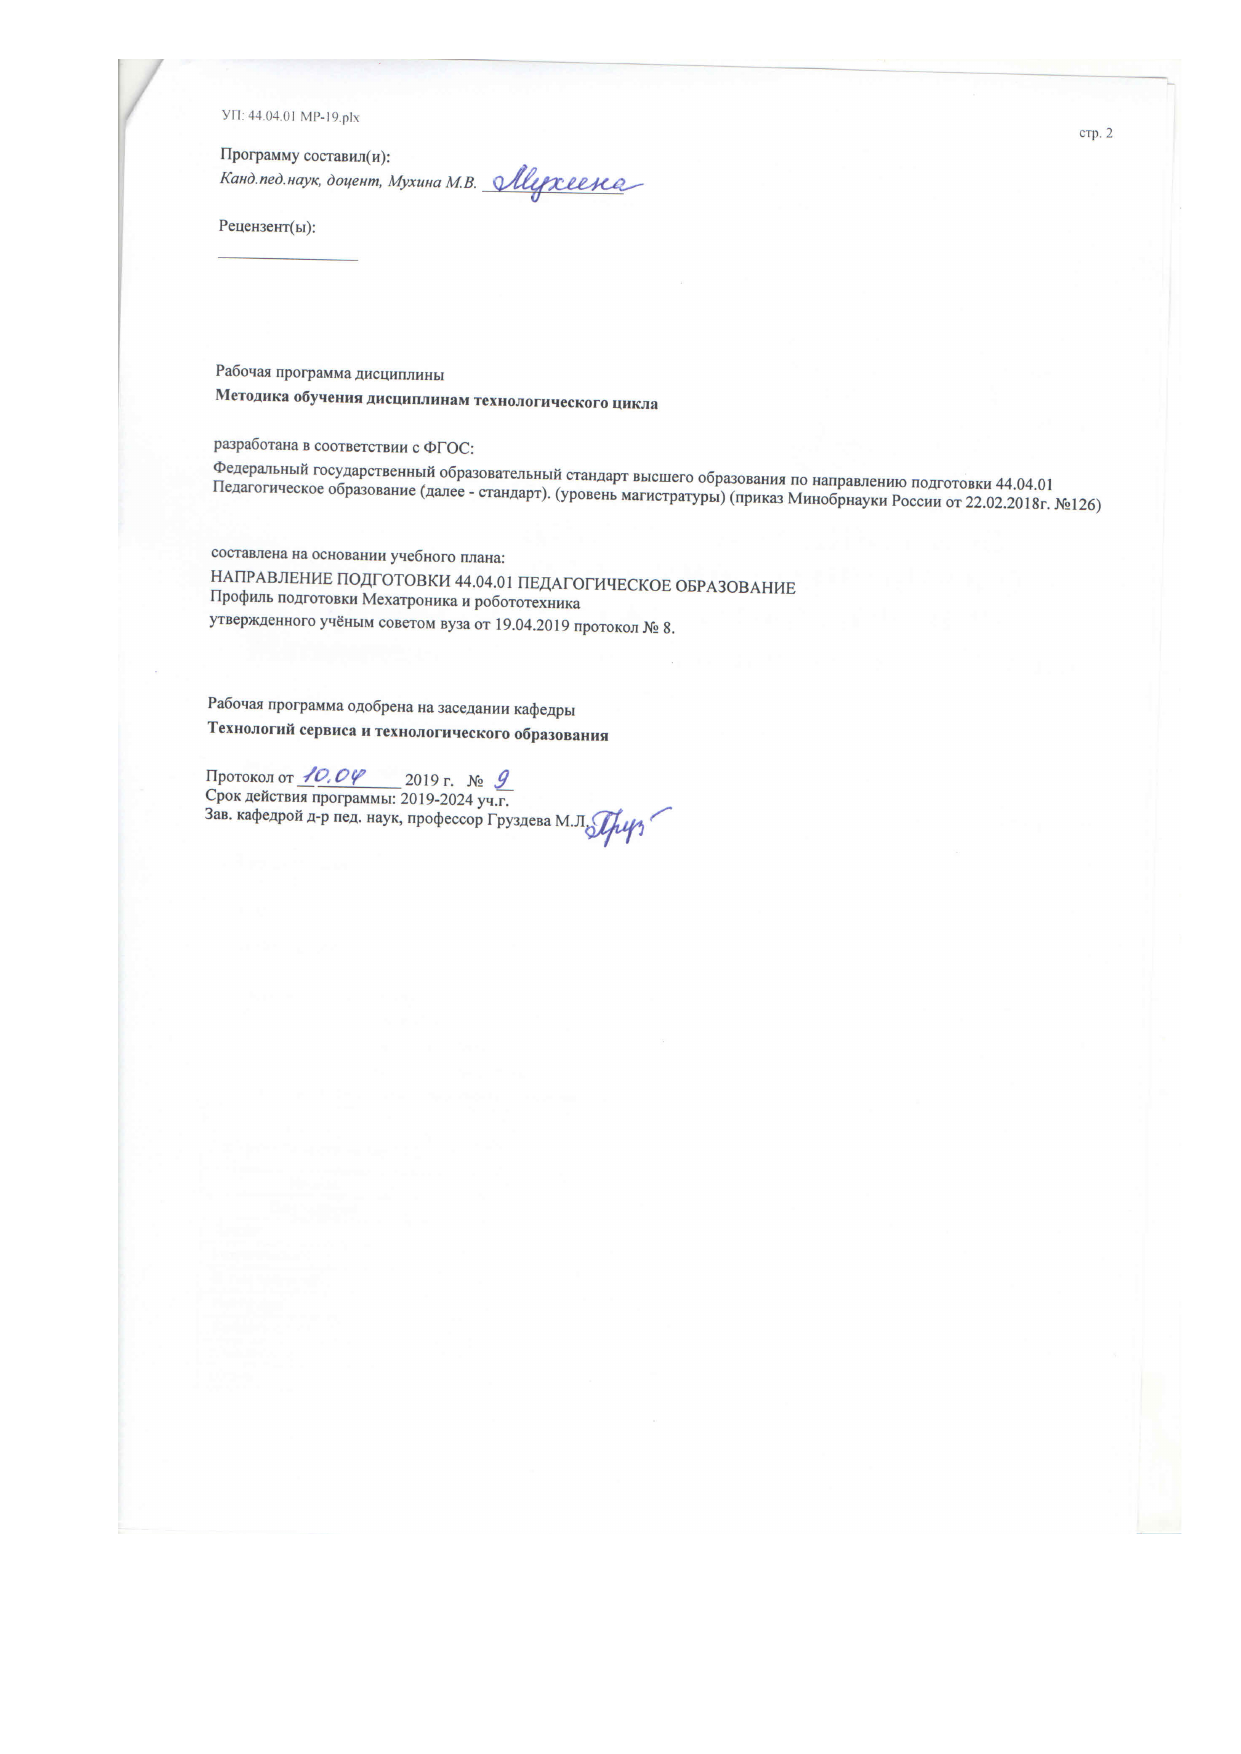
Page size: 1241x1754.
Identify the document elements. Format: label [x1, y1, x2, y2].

picture [118, 59, 1182, 1534]
